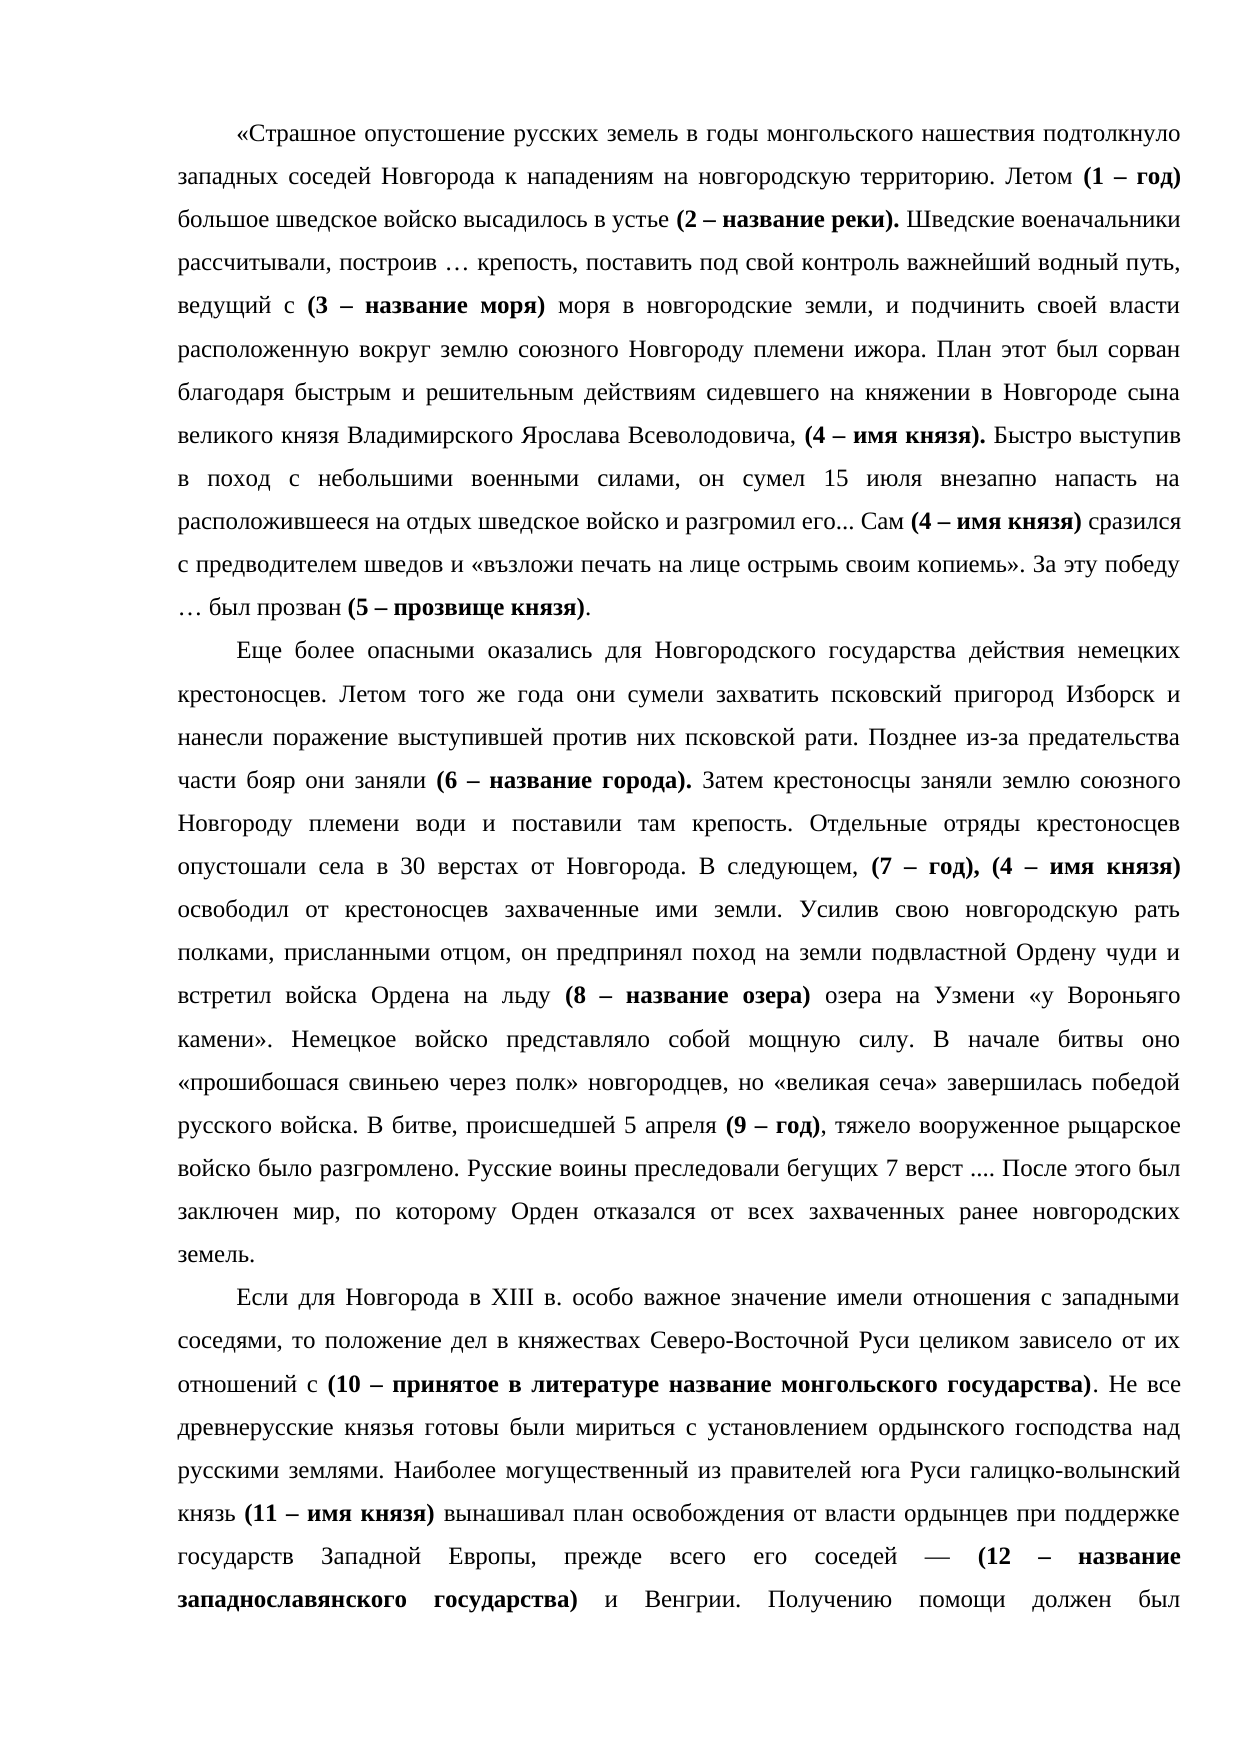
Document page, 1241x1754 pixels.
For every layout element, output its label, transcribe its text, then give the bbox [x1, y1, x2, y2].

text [177, 1282, 1181, 1613]
text Еще более опасными оказались для Новгородского государства действия немецких крестоносцев. Летом того же года они сумели захватить псковский пригород Изборск и нанесли поражение выступившей против них псковской рати. Позднее из-за предательства части бояр они заняли (6 – название города). Затем крестоносцы заняли землю союзного Новгороду племени води и поставили там крепость. Отдельные отряды крестоносцев опустошали села в 30 верстах от Новгорода. В следующем, (7 – год), (4 – имя князя) освободил от крестоносцев захваченные ими земли. Усилив свою новгородскую рать полками, присланными отцом, он предпринял поход на земли подвластной Ордену чуди и встретил войска Ордена на льду (8 – название озера) озера на Узмени «у Вороньяго камени». Немецкое войско представляло собой мощную силу. В начале битвы оно «прошибошася свиньею через полк» новгородцев, но «великая сеча» завершилась победой русского войска. В битве, происшедшей 5 апреля (9 – год), тяжело вооруженное рыцарское войско было разгромлено. Русские воины преследовали бегущих 7 верст .... После этого был заключен мир, по которому Орден отказался от всех захваченных ранее новгородских земель. [177, 636, 1181, 1268]
text «Страшное опустошение русских земель в годы монгольского нашествия подтолкнуло западных соседей Новгорода к нападениям на новгородскую территорию. Летом (1 – год) большое шведское войско высадилось в устье (2 – название реки). Шведские военачальники рассчитывали, построив … крепость, поставить под свой контроль важнейший водный путь, ведущий с (3 – название моря) моря в новгородские земли, и подчинить своей власти расположенную вокруг землю союзного Новгороду племени ижора. План этот был сорван благодаря быстрым и решительным действиям сидевшего на княжении в Новгороде сына великого князя Владимирского Ярослава Всеволодовича, (4 – имя князя). Быстро выступив в поход с небольшими военными силами, он сумел 15 июля внезапно напасть на расположившееся на отдых шведское войско и разгромил его... Сам (4 – имя князя) сразился с предводителем шведов и «възложи печать на лице острымь своим копиемь». За эту победу … был прозван (5 – прозвище князя). [177, 118, 1181, 621]
